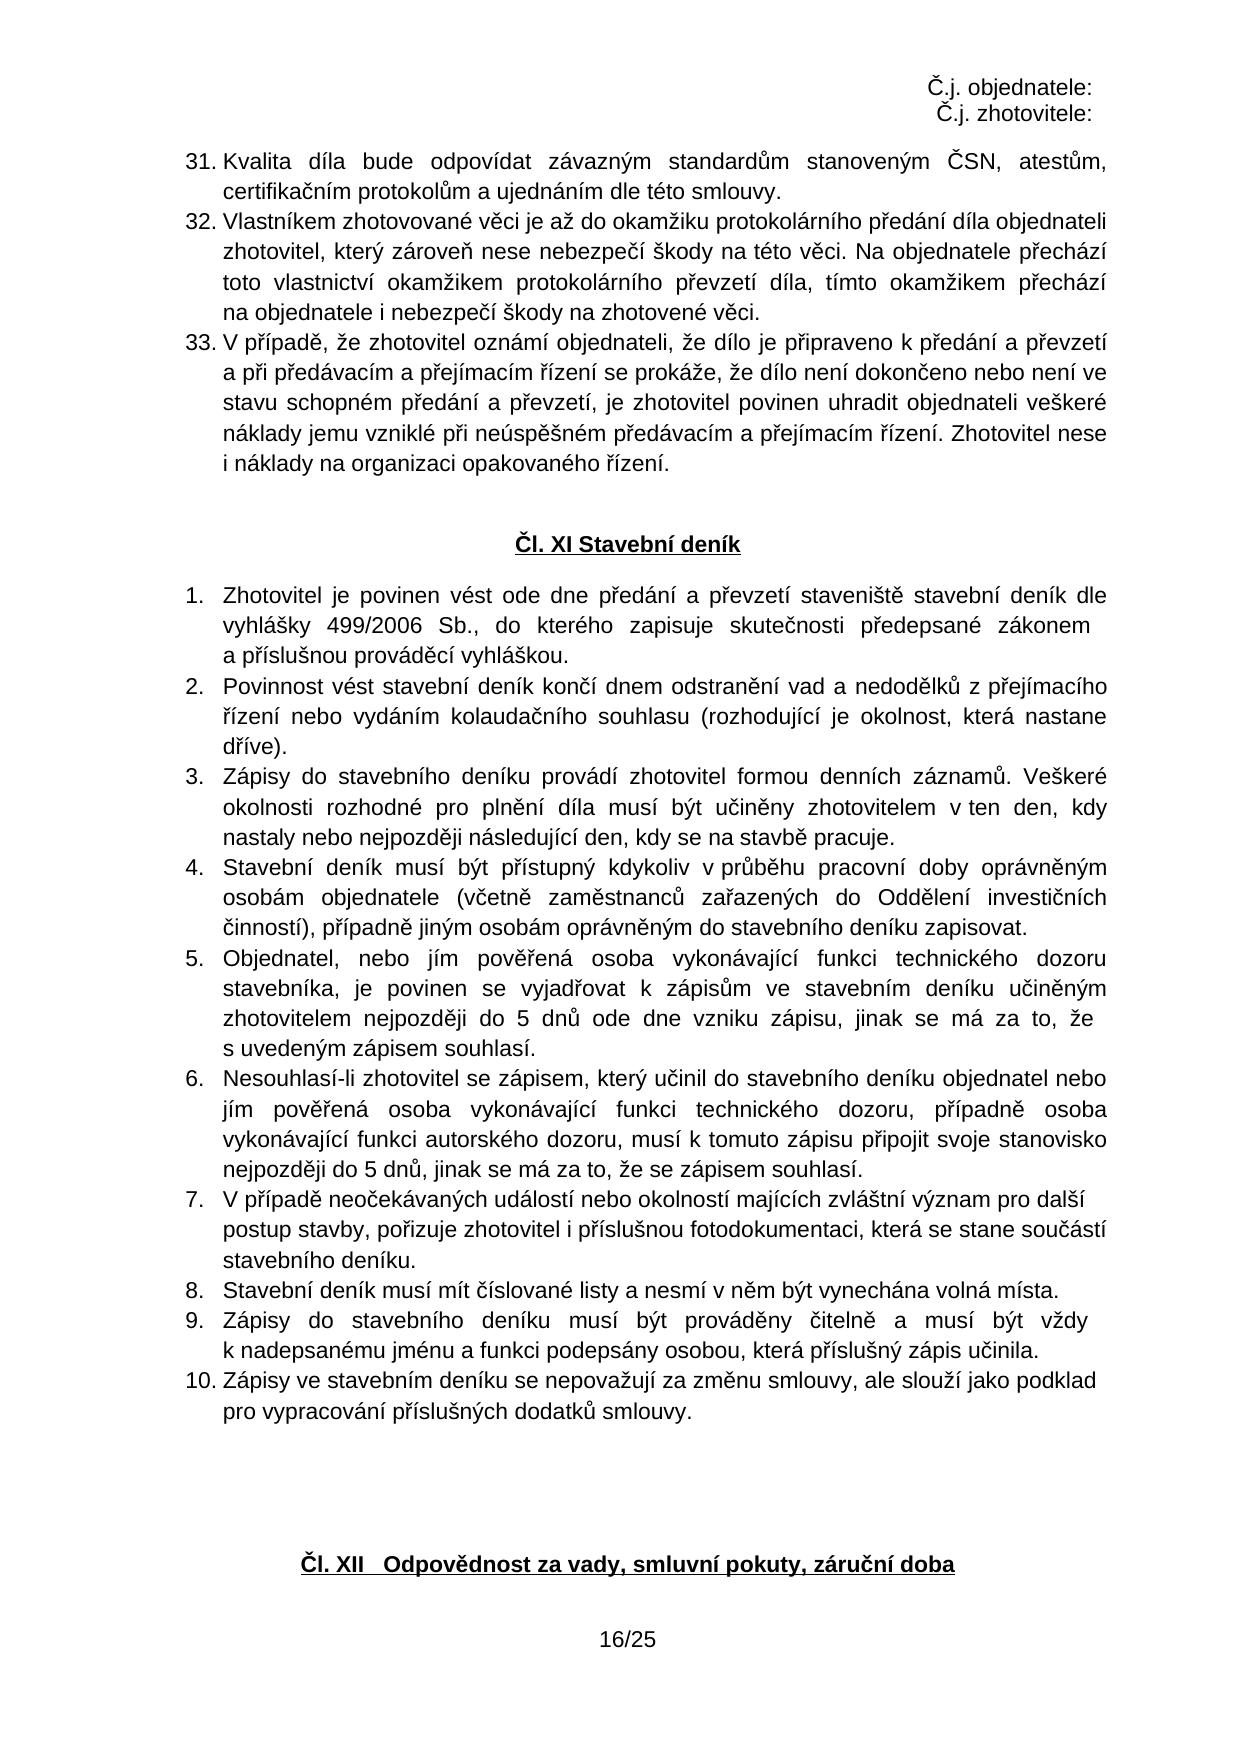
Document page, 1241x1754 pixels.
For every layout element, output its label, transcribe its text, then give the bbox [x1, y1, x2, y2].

list Zápisy do stavebního deníku provádí zhotovitel formou denních záznamů. Veškeré okolnosti rozhodné pro plnění díla musí být učiněny zhotovitelem v ten den, kdy nastaly nebo nejpozději následující den, kdy se na stavbě pracuje. [185, 763, 1107, 850]
list Nesouhlasí-li zhotovitel se zápisem, který učinil do stavebního deníku objednatel nebo jím pověřená osoba vykonávající funkci technického dozoru, případně osoba vykonávající funkci autorského dozoru, musí k tomuto zápisu připojit svoje stanovisko nejpozději do 5 dnů, jinak se má za to, že se zápisem souhlasí. [185, 1065, 1107, 1182]
list V případě, že zhotovitel oznámí objednateli, že dílo je připraveno k předání a převzetí a při předávacím a přejímacím řízení se prokáže, že dílo není dokončeno nebo není ve stavu schopném předání a převzetí, je zhotovitel povinen uhradit objednateli veškeré náklady jemu vzniklé při neúspěšném předávacím a přejímacím řízení. Zhotovitel nese i náklady na organizaci opakovaného řízení. [185, 329, 1107, 476]
list Vlastníkem zhotovované věci je až do okamžiku protokolárního předání díla objednateli zhotovitel, který zároveň nese nebezpečí škody na této věci. Na objednatele přechází toto vlastnictví okamžikem protokolárního převzetí díla, tímto okamžikem přechází na objednatele i nebezpečí škody na zhotovené věci. [185, 208, 1107, 325]
list Zápisy ve stavebním deníku se nepovažují za změnu smlouvy, ale slouží jako podklad pro vypracování příslušných dodatků smlouvy. [185, 1367, 1107, 1424]
list Stavební deník musí být přístupný kdykoliv v průběhu pracovní doby oprávněným osobám objednatele (včetně zaměstnanců zařazených do Oddělení investičních činností), případně jiným osobám oprávněným do stavebního deníku zapisovat. [185, 854, 1107, 941]
text Čl. XII Odpovědnost za vady, smluvní pokuty, záruční doba [148, 1551, 1107, 1577]
list Povinnost vést stavební deník končí dnem odstranění vad a nedodělků z přejímacího řízení nebo vydáním kolaudačního souhlasu (rozhodující je okolnost, která nastane dříve). [185, 673, 1107, 759]
list Objednatel, nebo jím pověřená osoba vykonávající funkci technického dozoru stavebníka, je povinen se vyjadřovat k zápisům ve stavebním deníku učiněným zhotovitelem nejpozději do 5 dnů ode dne vzniku zápisu, jinak se má za to, že s uvedeným zápisem souhlasí. [185, 944, 1107, 1061]
list Zhotovitel je povinen vést ode dne předání a převzetí staveniště stavební deník dle vyhlášky 499/2006 Sb., do kterého zapisuje skutečnosti předepsané zákonem a příslušnou prováděcí vyhláškou. [185, 582, 1107, 669]
list V případě neočekávaných událostí nebo okolností majících zvláštní význam pro další postup stavby, pořizuje zhotovitel i příslušnou fotodokumentaci, která se stane součástí stavebního deníku. [185, 1186, 1107, 1273]
list Zápisy do stavebního deníku musí být prováděny čitelně a musí být vždy k nadepsanému jménu a funkci podepsány osobou, která příslušný zápis učinila. [185, 1307, 1107, 1363]
list Kvalita díla bude odpovídat závazným standardům stanoveným ČSN, atestům, certifikačním protokolům a ujednáním dle této smlouvy. [185, 148, 1107, 204]
text Čl. XI Stavební deník [148, 531, 1107, 557]
list Stavební deník musí mít číslované listy a nesmí v něm být vynechána volná místa. [185, 1277, 1107, 1303]
